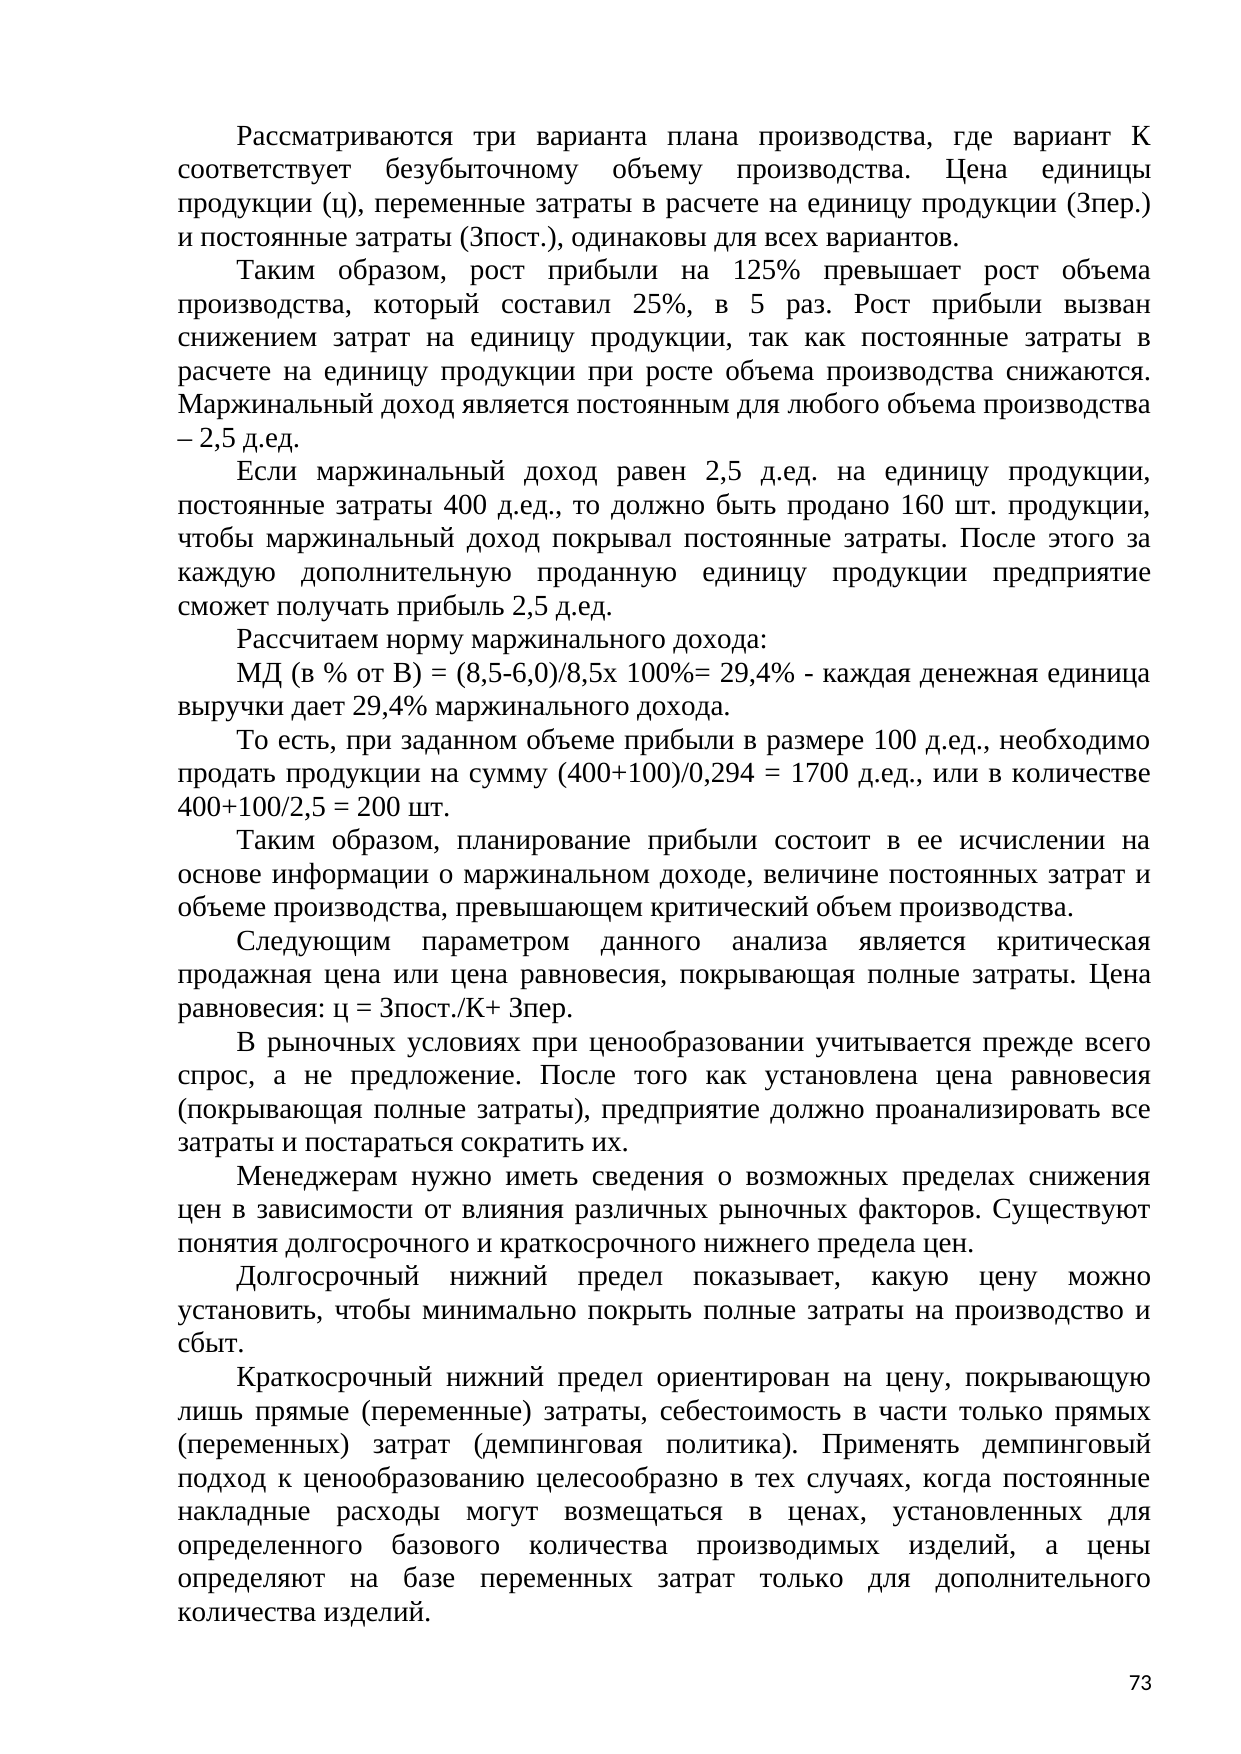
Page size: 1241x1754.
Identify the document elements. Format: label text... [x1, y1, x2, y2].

text МД (в % от В) = (8,5-6,0)/8,5х 100%= 29,4% - каждая денежная единица выручки дает 29,4% маржинального дохода. [177, 655, 1152, 722]
text Краткосрочный нижний предел ориентирован на цену, покрывающую лишь прямые (переменные) затраты, себестоимость в части только прямых (переменных) затрат (демпинговая политика). Применять демпинговый подход к ценообразованию целесообразно в тех случаях, когда постоянные накладные расходы могут возмещаться в ценах, установленных для определенного базового количества производимых изделий, а цены определяют на базе переменных затрат только для дополнительного количества изделий. [177, 1359, 1152, 1627]
text Таким образом, планирование прибыли состоит в ее исчислении на основе информации о маржинальном доходе, величине постоянных затрат и объеме производства, превышающем критический объем производства. [177, 822, 1152, 923]
text В рыночных условиях при ценообразовании учитывается прежде всего спрос, а не предложение. После того как установлена цена равновесия (покрывающая полные затраты), предприятие должно проанализировать все затраты и постараться сократить их. [177, 1024, 1152, 1158]
text Менеджерам нужно иметь сведения о возможных пределах снижения цен в зависимости от влияния различных рыночных факторов. Существуют понятия долгосрочного и краткосрочного нижнего предела цен. [177, 1158, 1152, 1258]
text То есть, при заданном объеме прибыли в размере 100 д.ед., необходимо продать продукции на сумму (400+100)/0,294 = 1700 д.ед., или в количестве 400+100/2,5 = 200 шт. [177, 722, 1152, 822]
text Таким образом, рост прибыли на 125% превышает рост объема производства, который составил 25%, в 5 раз. Рост прибыли вызван снижением затрат на единицу продукции, так как постоянные затраты в расчете на единицу продукции при росте объема производства снижаются. Маржинальный доход является постоянным для любого объема производства – 2,5 д.ед. [177, 252, 1152, 453]
text Если маржинальный доход равен 2,5 д.ед. на единицу продукции, постоянные затраты 400 д.ед., то должно быть продано 160 шт. продукции, чтобы маржинальный доход покрывал постоянные затраты. После этого за каждую дополнительную проданную единицу продукции предприятие сможет получать прибыль 2,5 д.ед. [177, 453, 1152, 621]
text Рассчитаем норму маржинального дохода: [177, 621, 1152, 655]
text Следующим параметром данного анализа является критическая продажная цена или цена равновесия, покрывающая полные затраты. Цена равновесия: ц = Зпост./К+ Зпер. [177, 923, 1152, 1024]
text Рассматриваются три варианта плана производства, где вариант К соответствует безубыточному объему производства. Цена единицы продукции (ц), переменные затраты в расчете на единицу продукции (Зпер.) и постоянные затраты (Зпост.), одинаковы для всех вариантов. [177, 118, 1152, 252]
text Долгосрочный нижний предел показывает, какую цену можно установить, чтобы минимально покрыть полные затраты на производство и сбыт. [177, 1258, 1152, 1359]
